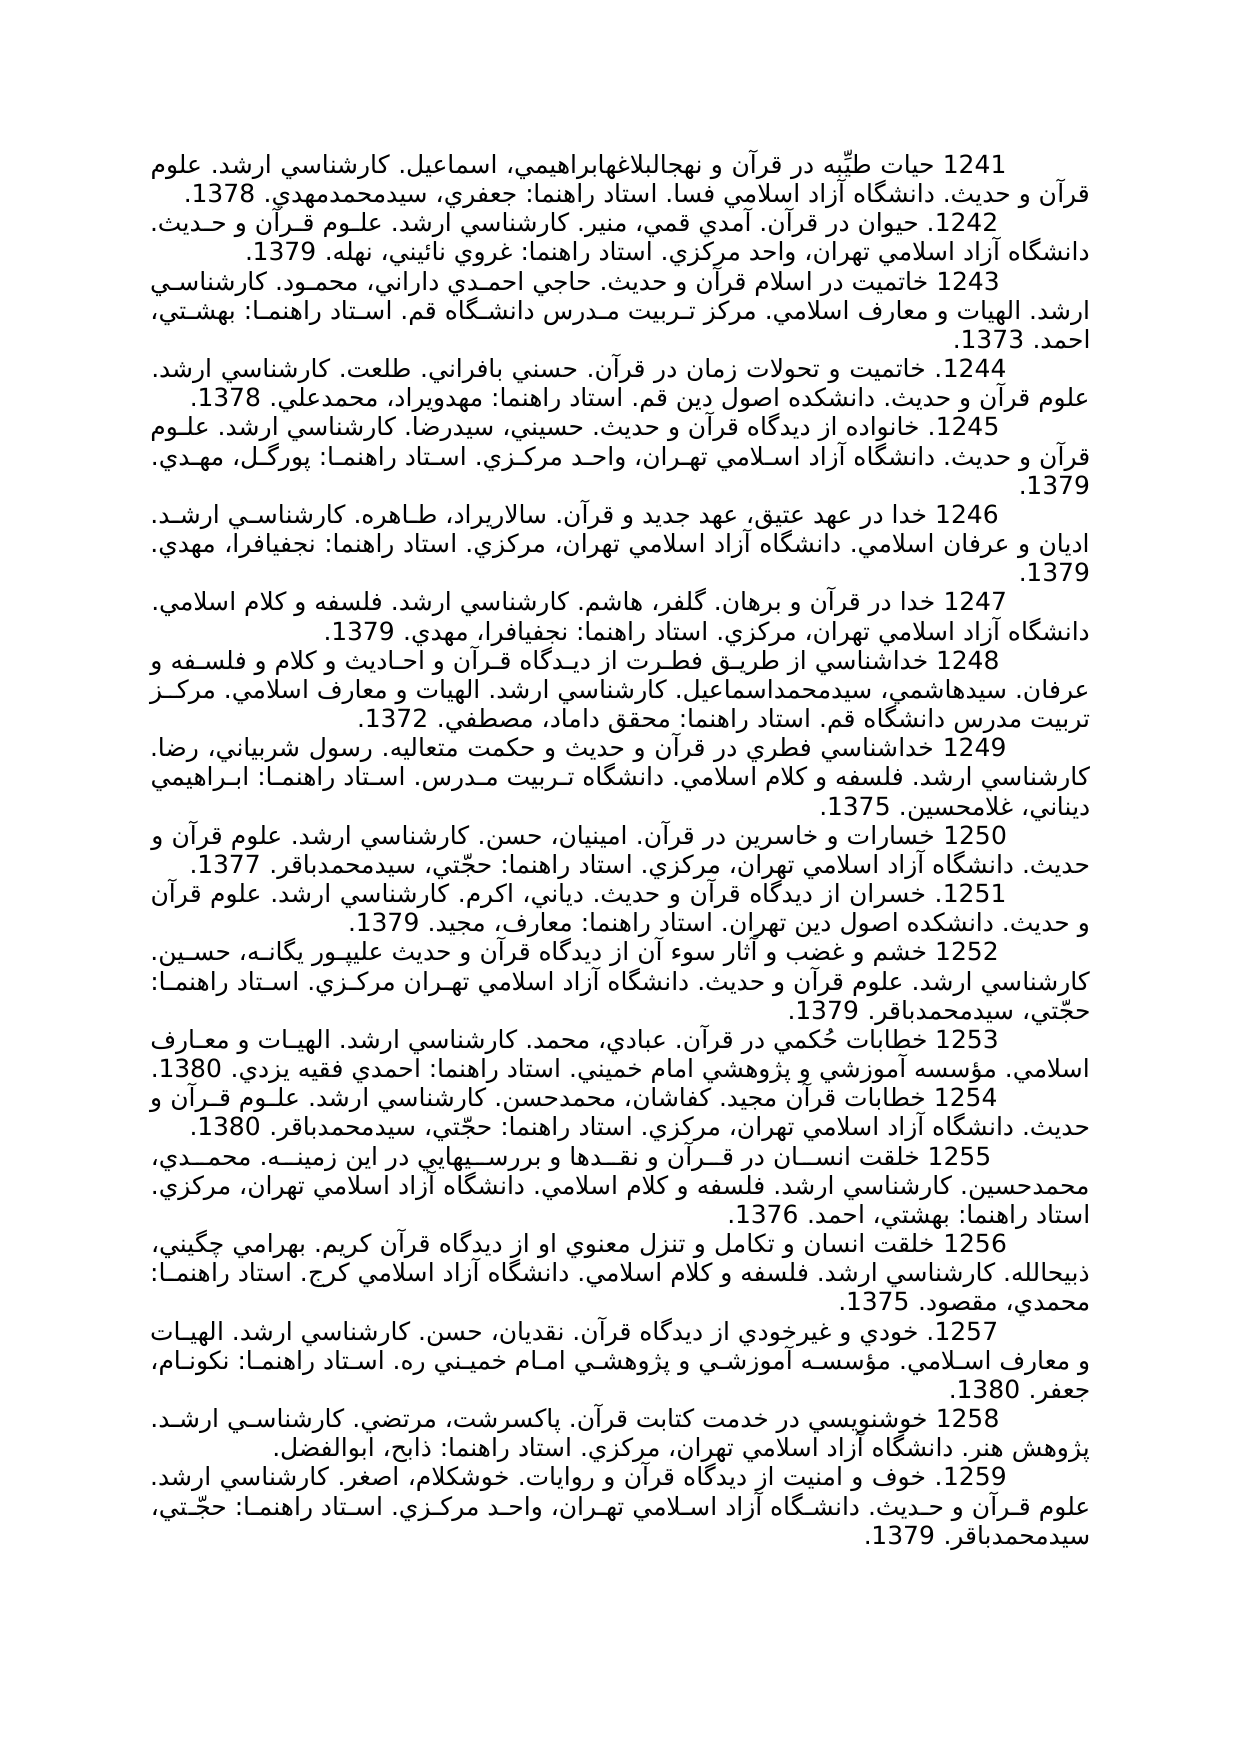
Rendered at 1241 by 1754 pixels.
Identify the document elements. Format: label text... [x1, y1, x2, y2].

text 1241 حيات طيِّبه در قرآن و نهج‏البلاغه‏ابراهيمي، اسماعيل. كارشناسي ارشد. علوم قرآن و حديث. دانشگاه آزاد اسلامي فسا. استاد راهنما: جعفري، سيدمحمدمهدي. 1378. [150, 150, 1090, 208]
text 1259. خوف و امنيت از ديدگاه قرآن و روايات. خوش‏كلام، اصغر. كارشناسي ارشد. علوم قرآن و حديث. دانشگاه آزاد اسلامي تهران، واحد مركزي. استاد راهنما: حجّتي، سيدمحمدباقر. 1379. [150, 1462, 1090, 1550]
text 1247 خدا در قرآن و برهان. گلفر، هاشم. كارشناسي ارشد. فلسفه و كلام اسلامي. دانشگاه آزاد اسلامي تهران، مركزي. استاد راهنما: نجفي‏افرا، مهدي. 1379. [150, 587, 1090, 646]
text 1254 خطابات قرآن مجيد. كفاشان، محمدحسن. كارشناسي ارشد. علوم قرآن و حديث. دانشگاه آزاد اسلامي تهران، مركزي. استاد راهنما: حجّتي، سيدمحمدباقر. 1380. [150, 1083, 1090, 1142]
text 1253 خطابات حُكمي در قرآن. عبادي، محمد. كارشناسي ارشد. الهيات و معارف اسلامي. مؤسسه آموزشي و پژوهشي امام خميني. استاد راهنما: احمدي فقيه يزدي. 1380. [150, 1025, 1090, 1083]
text 1252 خشم و غضب و آثار سوء آن از ديدگاه قرآن و حديث علي‏پور يگانه، حسين. كارشناسي ارشد. علوم قرآن و حديث. دانشگاه آزاد اسلامي تهران مركزي. استاد راهنما: حجّتي، سيدمحمدباقر. 1379. [150, 937, 1090, 1025]
text 1250 خسارات و خاسرين در قرآن. امينيان، حسن. كارشناسي ارشد. علوم قرآن و حديث. دانشگاه آزاد اسلامي تهران، مركزي. استاد راهنما: حجّتي، سيدمحمدباقر. 1377. [150, 821, 1090, 879]
text 1255 خلقت انسان در قرآن و نقدها و بررسي‏هايي در اين زمينه. محمدي، محمدحسين. كارشناسي ارشد. فلسفه و كلام اسلامي. دانشگاه آزاد اسلامي تهران، مركزي. استاد راهنما: بهشتي، احمد. 1376. [150, 1142, 1090, 1229]
text 1242. حيوان در قرآن. آمدي قمي، منير. كارشناسي ارشد. علوم قرآن و حديث. دانشگاه آزاد اسلامي تهران، واحد مركزي. استاد راهنما: غروي نائيني، نهله. 1379. [150, 208, 1090, 267]
text 1251. خسران از ديدگاه قرآن و حديث. دياني، اكرم. كارشناسي ارشد. علوم قرآن و حديث. دانشكده اصول دين تهران. استاد راهنما: معارف، مجيد. 1379. [150, 879, 1090, 937]
text 1243 خاتميت در اسلام قرآن و حديث. حاجي احمدي داراني، محمود. كارشناسي ارشد. الهيات و معارف اسلامي. مركز تربيت مدرس دانشگاه قم. استاد راهنما: بهشتي، احمد. 1373. [150, 267, 1090, 354]
text 1258 خوشنويسي در خدمت كتابت قرآن. پاك‏سرشت، مرتضي. كارشناسي ارشد. پژوهش هنر. دانشگاه آزاد اسلامي تهران، مركزي. استاد راهنما: ذابح، ابوالفضل. [150, 1404, 1090, 1462]
text 1244. خاتميت و تحولات زمان در قرآن. حسني بافراني. طلعت. كارشناسي ارشد. علوم قرآن و حديث. دانشكده اصول دين قم. استاد راهنما: مهدوي‏راد، محمدعلي. 1378. [150, 354, 1090, 412]
text 1249 خداشناسي فطري در قرآن و حديث و حكمت متعاليه. رسول شربياني، رضا. كارشناسي ارشد. فلسفه و كلام اسلامي. دانشگاه تربيت مدرس. استاد راهنما: ابراهيمي ديناني، غلامحسين. 1375. [150, 733, 1090, 821]
text 1246 خدا در عهد عتيق، عهد جديد و قرآن. سالاري‏راد، طاهره. كارشناسي ارشد. اديان و عرفان اسلامي. دانشگاه آزاد اسلامي تهران، مركزي. استاد راهنما: نجفي‏افرا، مهدي. 1379. [150, 500, 1090, 587]
text 1245. خانواده از ديدگاه قرآن و حديث. حسيني، سيدرضا. كارشناسي ارشد. علوم قرآن و حديث. دانشگاه آزاد اسلامي تهران، واحد مركزي. استاد راهنما: پورگل، مهدي. 1379. [150, 412, 1090, 500]
text 1256 خلقت انسان و تكامل و تنزل معنوي او از ديدگاه قرآن كريم. بهرامي چگيني، ذبيح‏الله. كارشناسي ارشد. فلسفه و كلام اسلامي. دانشگاه آزاد اسلامي كرج. استاد راهنما: محمدي، مقصود. 1375. [150, 1229, 1090, 1317]
text 1248 خداشناسي از طريق فطرت از ديدگاه قرآن و احاديث و كلام و فلسفه و عرفان. سيدهاشمي، سيدمحمداسماعيل. كارشناسي ارشد. الهيات و معارف اسلامي. مركز تربيت مدرس دانشگاه قم. استاد راهنما: محقق داماد، مصطفي. 1372. [150, 646, 1090, 733]
text 1257. خودي و غيرخودي از ديدگاه قرآن. نقديان، حسن. كارشناسي ارشد. الهيات و معارف اسلامي. مؤسسه آموزشي و پژوهشي امام خميني ره. استاد راهنما: نكونام، جعفر. 1380. [150, 1317, 1090, 1404]
